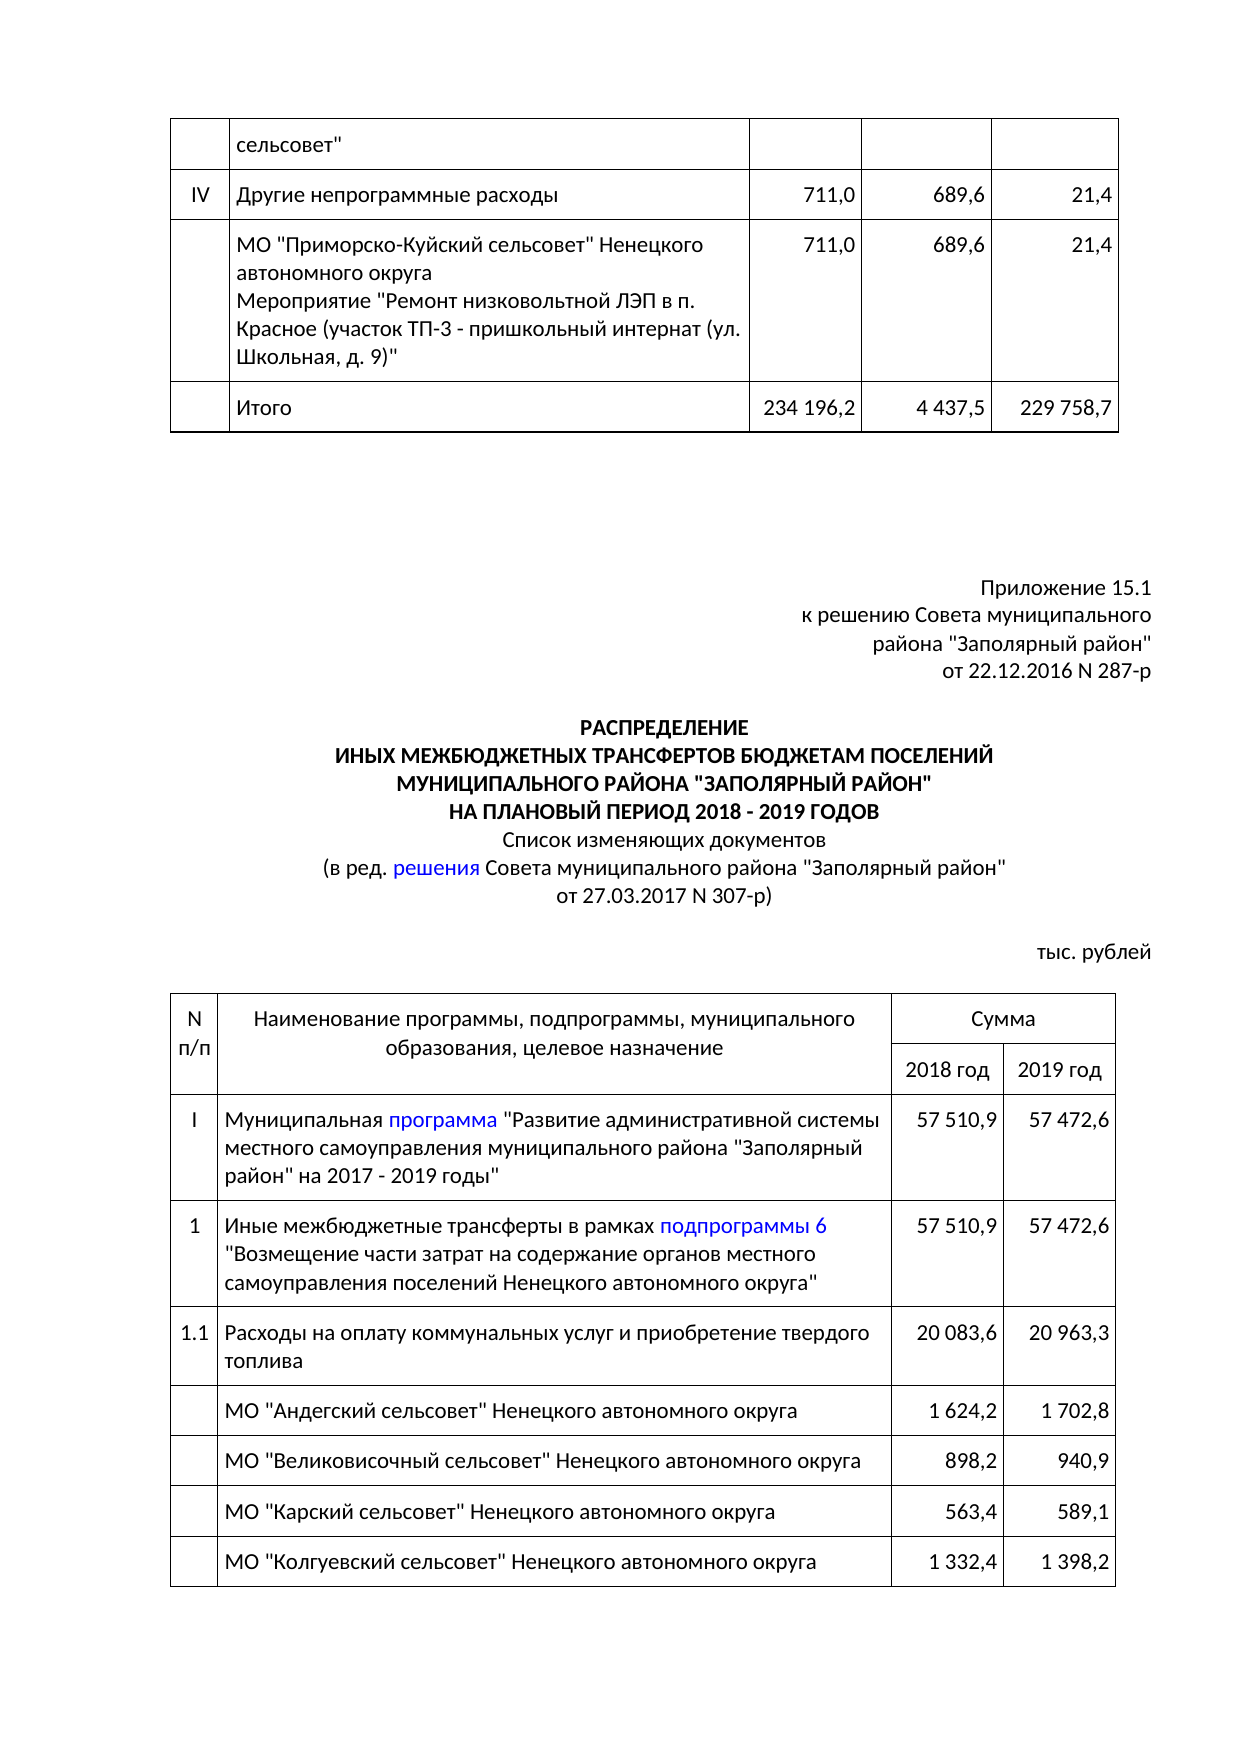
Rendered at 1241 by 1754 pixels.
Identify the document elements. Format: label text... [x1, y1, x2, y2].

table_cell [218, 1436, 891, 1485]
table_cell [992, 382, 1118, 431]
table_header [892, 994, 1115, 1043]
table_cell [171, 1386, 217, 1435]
title МУНИЦИПАЛЬНОГО РАЙОНА "ЗАПОЛЯРНЫЙ РАЙОН" [177, 769, 1152, 797]
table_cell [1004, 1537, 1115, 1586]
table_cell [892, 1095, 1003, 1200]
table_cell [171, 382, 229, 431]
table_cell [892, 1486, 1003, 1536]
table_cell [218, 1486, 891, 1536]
text от 22.12.2016 N 287-р [177, 657, 1152, 685]
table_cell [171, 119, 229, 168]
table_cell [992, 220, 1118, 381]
title ИНЫХ МЕЖБЮДЖЕТНЫХ ТРАНСФЕРТОВ БЮДЖЕТАМ ПОСЕЛЕНИЙ [177, 741, 1152, 769]
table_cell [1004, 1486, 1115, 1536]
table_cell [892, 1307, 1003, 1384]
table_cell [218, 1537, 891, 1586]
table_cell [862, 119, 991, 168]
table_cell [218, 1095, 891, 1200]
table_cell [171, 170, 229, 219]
text тыс. рублей [177, 937, 1152, 965]
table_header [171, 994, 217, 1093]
title РАСПРЕДЕЛЕНИЕ [177, 713, 1152, 741]
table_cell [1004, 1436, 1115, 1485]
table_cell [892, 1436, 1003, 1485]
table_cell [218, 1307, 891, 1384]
text от 27.03.2017 N 307-р) [177, 881, 1152, 909]
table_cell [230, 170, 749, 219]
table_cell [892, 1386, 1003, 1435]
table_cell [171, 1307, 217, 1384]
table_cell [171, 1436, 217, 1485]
text Приложение 15.1 [177, 573, 1152, 601]
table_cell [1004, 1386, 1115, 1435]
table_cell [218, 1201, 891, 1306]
text района "Заполярный район" [177, 629, 1152, 657]
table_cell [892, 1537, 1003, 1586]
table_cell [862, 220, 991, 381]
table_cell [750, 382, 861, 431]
text (в ред. решения Совета муниципального района "Заполярный район" [177, 853, 1152, 881]
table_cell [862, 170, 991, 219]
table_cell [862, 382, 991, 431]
text к решению Совета муниципального [177, 601, 1152, 629]
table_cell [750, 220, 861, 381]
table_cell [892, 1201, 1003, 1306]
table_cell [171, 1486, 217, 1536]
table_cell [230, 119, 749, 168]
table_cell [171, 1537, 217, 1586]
title НА ПЛАНОВЫЙ ПЕРИОД 2018 - 2019 ГОДОВ [177, 797, 1152, 825]
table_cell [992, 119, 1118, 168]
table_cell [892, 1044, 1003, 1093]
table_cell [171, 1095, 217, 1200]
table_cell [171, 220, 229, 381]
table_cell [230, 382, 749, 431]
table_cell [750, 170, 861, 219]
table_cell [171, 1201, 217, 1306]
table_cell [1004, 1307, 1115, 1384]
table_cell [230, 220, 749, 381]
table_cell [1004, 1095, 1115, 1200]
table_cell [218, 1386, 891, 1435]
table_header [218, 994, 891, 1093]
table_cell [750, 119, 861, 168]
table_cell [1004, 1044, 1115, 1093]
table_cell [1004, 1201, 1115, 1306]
text Список изменяющих документов [177, 825, 1152, 853]
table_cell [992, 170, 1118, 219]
